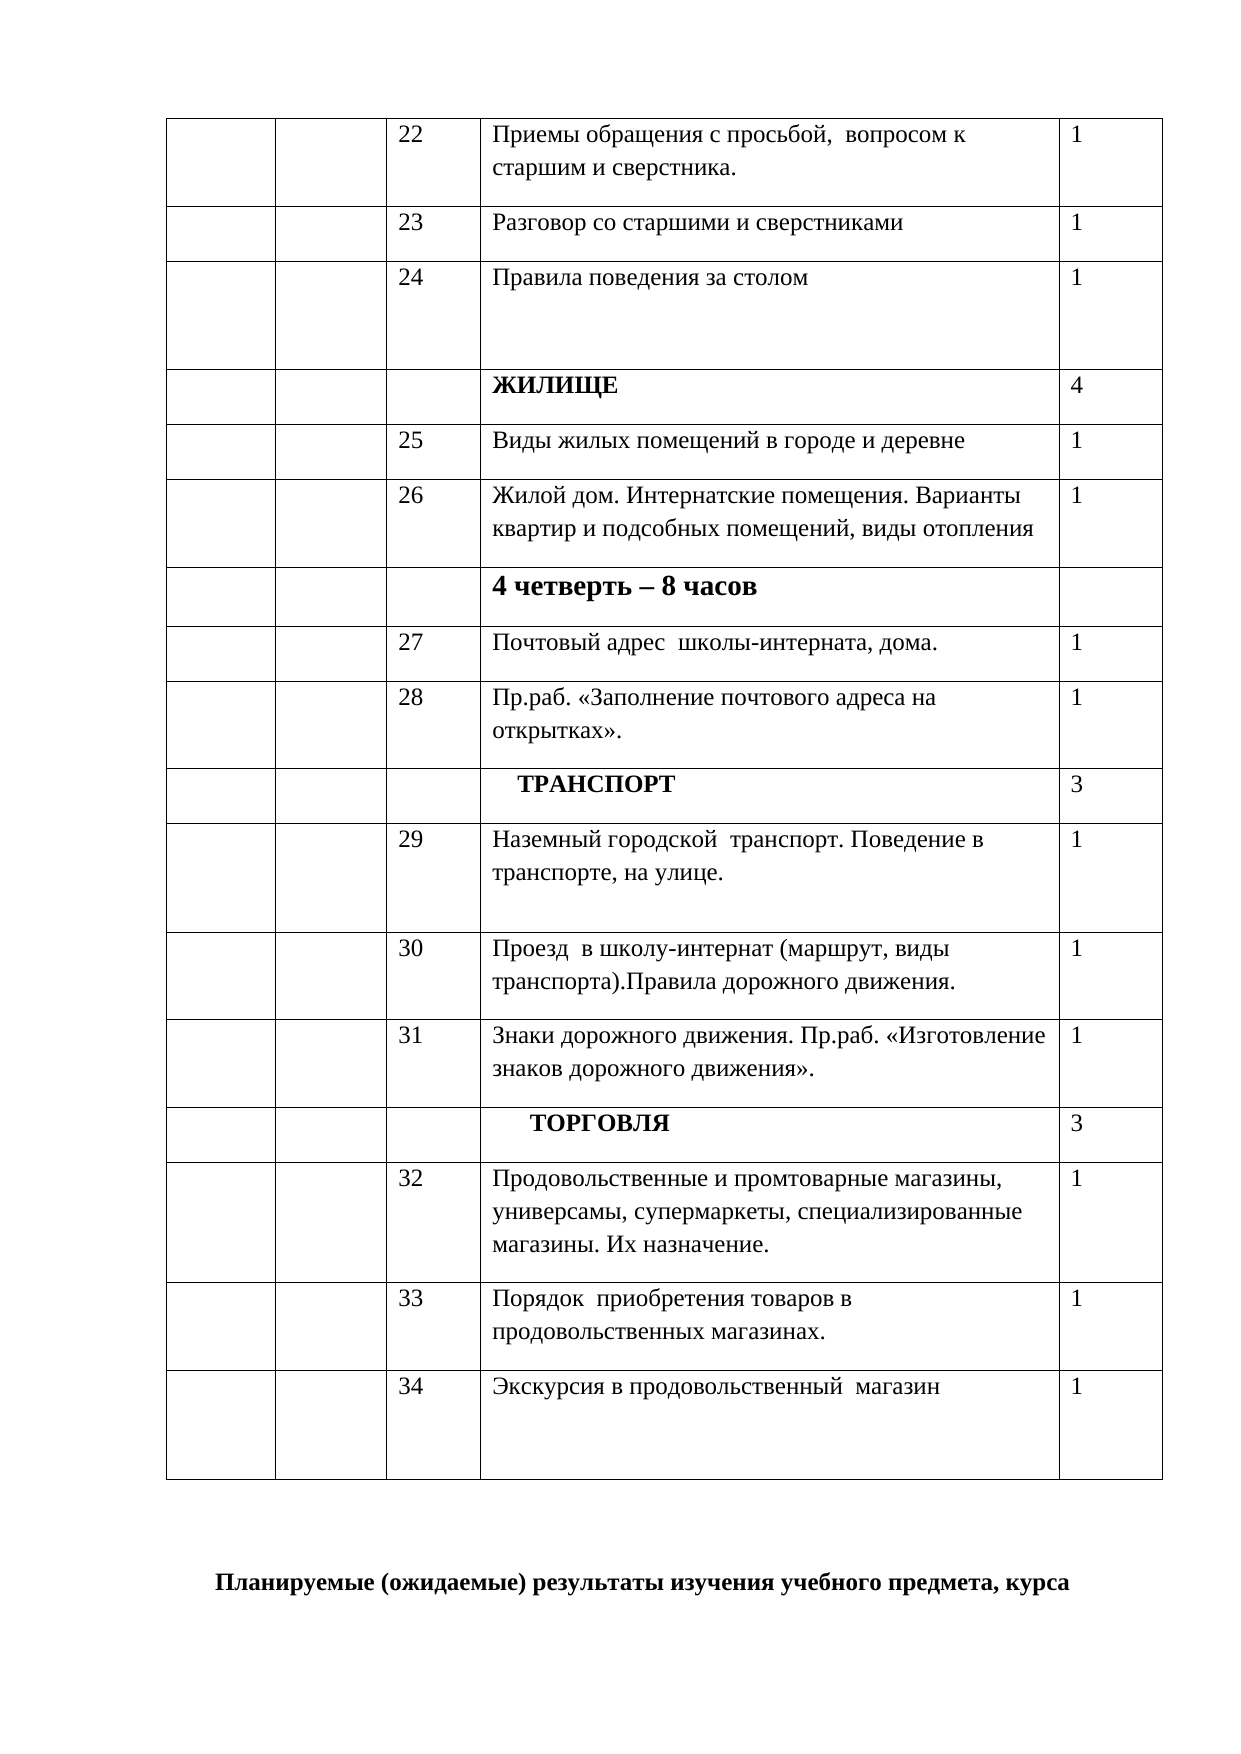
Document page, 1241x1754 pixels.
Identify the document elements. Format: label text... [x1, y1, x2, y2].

table_cell Почтовый адрес школы-интерната, дома. [481, 627, 1059, 681]
table_cell Порядок приобретения товаров в продовольственных магазинах. [481, 1283, 1059, 1370]
table_cell 1 [1060, 682, 1162, 768]
table_cell [276, 1283, 386, 1370]
table_cell [276, 207, 386, 261]
table_cell [276, 480, 386, 567]
table_cell Знаки дорожного движения. Пр.раб. «Изготовление знаков дорожного движения». [481, 1020, 1059, 1107]
table_cell ТРАНСПОРТ [481, 769, 1059, 823]
table_cell [1060, 568, 1162, 626]
table_cell [387, 1108, 480, 1162]
table_cell 1 [1060, 119, 1162, 206]
table_cell 1 [1060, 1020, 1162, 1107]
table_cell 1 [1060, 824, 1162, 932]
table_cell 24 [387, 262, 480, 369]
table_cell [387, 370, 480, 424]
table_cell [276, 262, 386, 369]
table_cell Разговор со старшими и сверстниками [481, 207, 1059, 261]
table_cell [167, 480, 275, 567]
table_cell [276, 824, 386, 932]
table_cell 1 [1060, 1163, 1162, 1282]
table_cell [167, 119, 275, 206]
table_cell [276, 933, 386, 1019]
table_cell 1 [1060, 480, 1162, 567]
table_cell 34 [387, 1371, 480, 1478]
table_cell [167, 933, 275, 1019]
table_cell [276, 627, 386, 681]
table_cell 1 [1060, 1283, 1162, 1370]
table_cell 23 [387, 207, 480, 261]
table_cell 1 [1060, 207, 1162, 261]
table_cell 4 [1060, 370, 1162, 424]
table_cell 22 [387, 119, 480, 206]
table_cell 1 [1060, 933, 1162, 1019]
table_cell 33 [387, 1283, 480, 1370]
table_cell 32 [387, 1163, 480, 1282]
table_cell Продовольственные и промтоварные магазины, универсамы, супермаркеты, специализированные магазины. Их назначение. [481, 1163, 1059, 1282]
table_cell 1 [1060, 425, 1162, 479]
table_cell 1 [1060, 627, 1162, 681]
table_cell Наземный городской транспорт. Поведение в транспорте, на улице. [481, 824, 1059, 932]
table_cell [276, 1163, 386, 1282]
table_cell 25 [387, 425, 480, 479]
table_cell Проезд в школу-интернат (маршрут, виды транспорта).Правила дорожного движения. [481, 933, 1059, 1019]
table_cell Правила поведения за столом [481, 262, 1059, 369]
table_cell [276, 119, 386, 206]
table_cell [387, 568, 480, 626]
table_cell Виды жилых помещений в городе и деревне [481, 425, 1059, 479]
table_cell Экскурсия в продовольственный магазин [481, 1371, 1059, 1478]
table_cell [167, 769, 275, 823]
table_cell [276, 682, 386, 768]
table_cell 29 [387, 824, 480, 932]
table_cell [276, 1371, 386, 1478]
table_cell 26 [387, 480, 480, 567]
table_cell [167, 1163, 275, 1282]
table_cell 4 четверть – 8 часов [481, 568, 1059, 626]
table_cell [167, 1108, 275, 1162]
table_cell 27 [387, 627, 480, 681]
table_cell 1 [1060, 1371, 1162, 1478]
text Планируемые (ожидаемые) результаты изучения учебного предмета, курса [177, 1567, 1152, 1595]
table_cell [276, 370, 386, 424]
table_cell 1 [1060, 262, 1162, 369]
table_cell [167, 824, 275, 932]
table_cell [167, 425, 275, 479]
table_cell [167, 370, 275, 424]
table_cell [167, 627, 275, 681]
table_cell Жилой дом. Интернатские помещения. Варианты квартир и подсобных помещений, виды отопления [481, 480, 1059, 567]
table_cell Приемы обращения с просьбой, вопросом к старшим и сверстника. [481, 119, 1059, 206]
table_cell [167, 207, 275, 261]
table_cell ТОРГОВЛЯ [481, 1108, 1059, 1162]
table_cell [167, 568, 275, 626]
table_cell 3 [1060, 769, 1162, 823]
table_cell [276, 769, 386, 823]
table_cell [276, 425, 386, 479]
table_cell [276, 568, 386, 626]
table_cell [276, 1108, 386, 1162]
table_cell [276, 1020, 386, 1107]
table_cell [167, 1020, 275, 1107]
table_cell 28 [387, 682, 480, 768]
table_cell ЖИЛИЩЕ [481, 370, 1059, 424]
table_cell 3 [1060, 1108, 1162, 1162]
table_cell 31 [387, 1020, 480, 1107]
table_cell Пр.раб. «Заполнение почтового адреса на открытках». [481, 682, 1059, 768]
table_cell [167, 682, 275, 768]
table_cell 30 [387, 933, 480, 1019]
table_cell [387, 769, 480, 823]
table_cell [167, 262, 275, 369]
table_cell [167, 1283, 275, 1370]
table_cell [167, 1371, 275, 1478]
